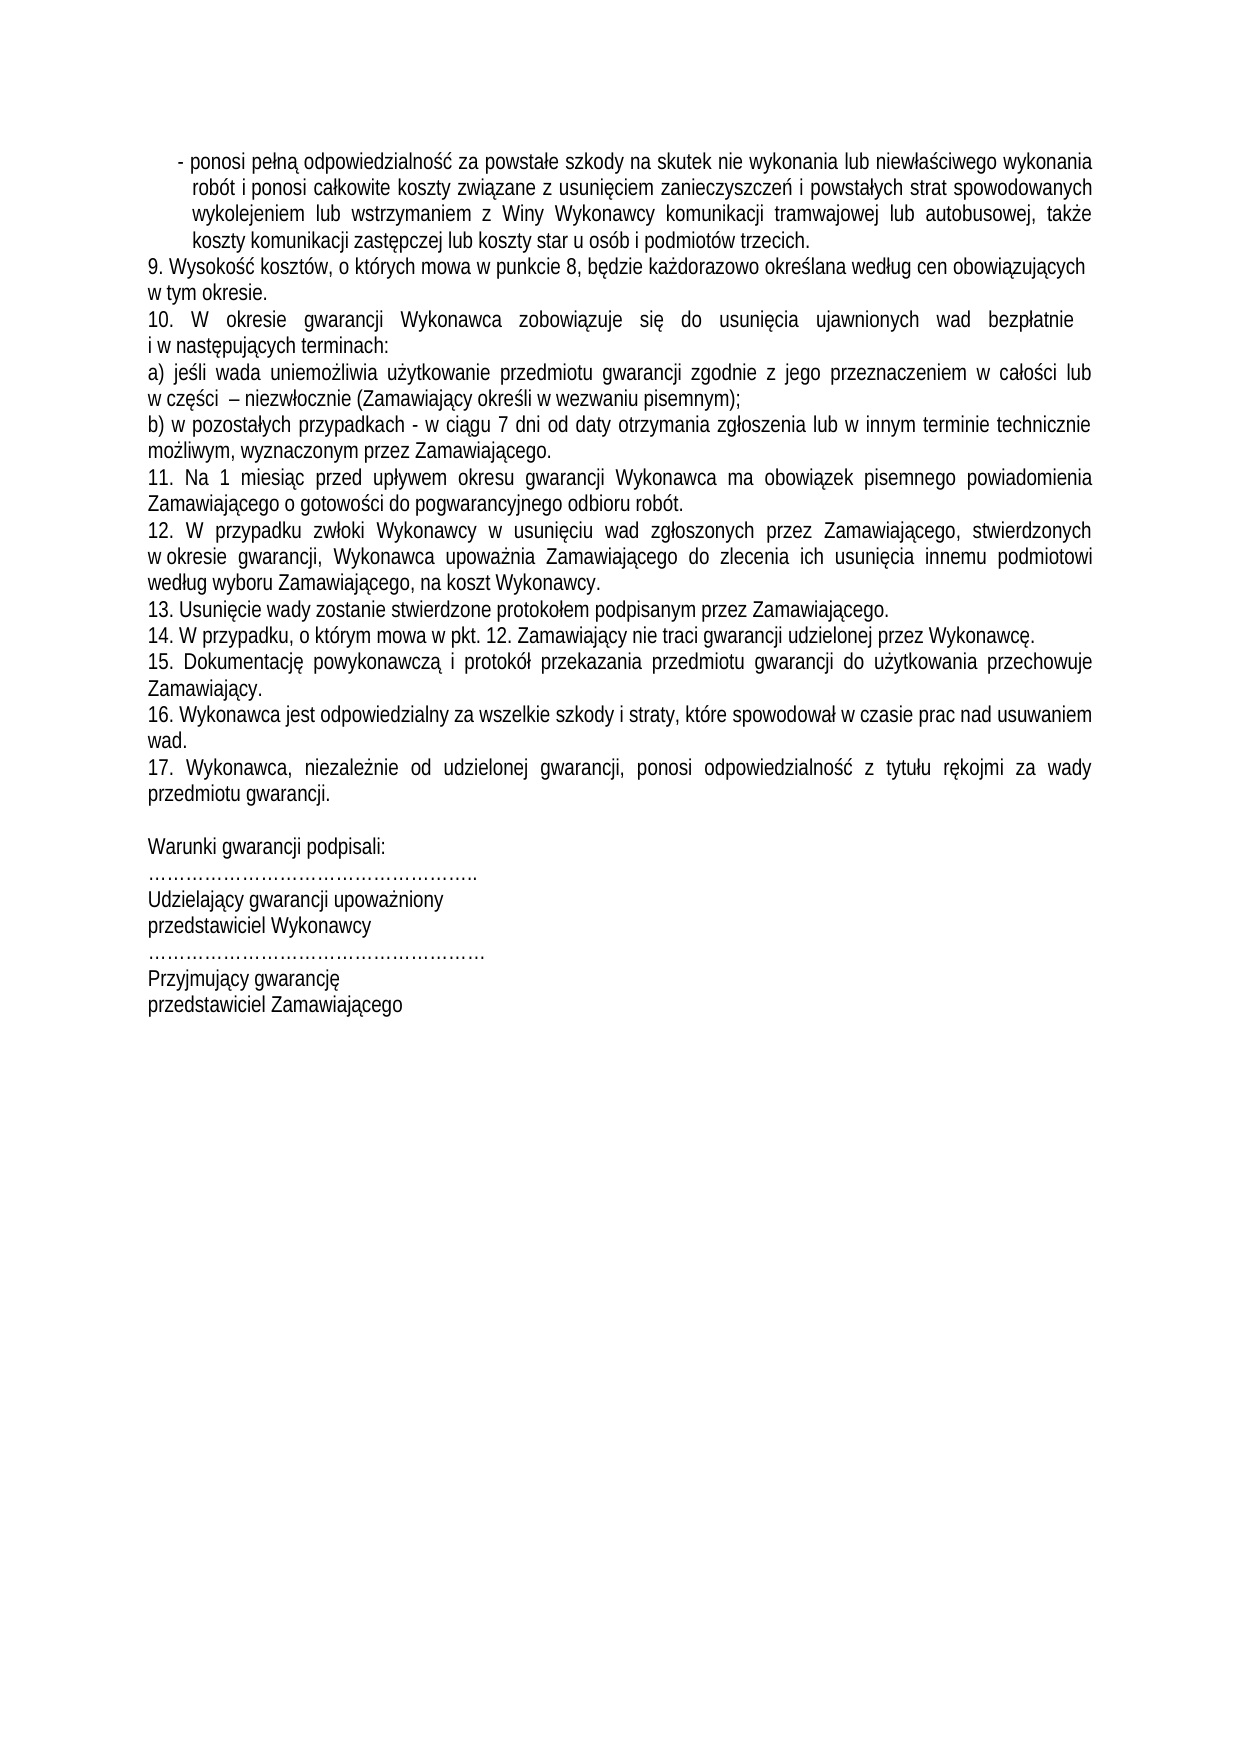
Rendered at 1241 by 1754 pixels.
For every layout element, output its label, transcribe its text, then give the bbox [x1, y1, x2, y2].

text 17. Wykonawca, niezależnie od udzielonej gwarancji, ponosi odpowiedzialność z tytułu rękojmi za wady przedmiotu gwarancji. [148, 754, 1093, 806]
text a) jeśli wada uniemożliwia użytkowanie przedmiotu gwarancji zgodnie z jego przeznaczeniem w całości lub w części – niezwłocznie (Zamawiający określi w wezwaniu pisemnym); [148, 358, 1093, 411]
text Udzielający gwarancji upoważniony [148, 886, 1093, 912]
text ……………………………………………… [148, 938, 1093, 964]
text 9. Wysokość kosztów, o których mowa w punkcie 8, będzie każdorazowo określana według cen obowiązujących w tym okresie. [148, 253, 1093, 306]
text Przyjmujący gwarancję [148, 964, 1093, 991]
text - ponosi pełną odpowiedzialność za powstałe szkody na skutek nie wykonania lub niewłaściwego wykonania robót i ponosi całkowite koszty związane z usunięciem zanieczyszczeń i powstałych strat spowodowanych wykolejeniem lub wstrzymaniem z Winy Wykonawcy komunikacji tramwajowej lub autobusowej, także koszty komunikacji zastępczej lub koszty star u osób i podmiotów trzecich. [177, 148, 1093, 253]
text 10. W okresie gwarancji Wykonawca zobowiązuje się do usunięcia ujawnionych wad bezpłatnie i w następujących terminach: [148, 306, 1093, 358]
text 14. W przypadku, o którym mowa w pkt. 12. Zamawiający nie traci gwarancji udzielonej przez Wykonawcę. [148, 622, 1093, 648]
text przedstawiciel Zamawiającego [148, 991, 1093, 1017]
text Warunki gwarancji podpisali: [148, 833, 1093, 859]
text 13. Usunięcie wady zostanie stwierdzone protokołem podpisanym przez Zamawiającego. [148, 596, 1093, 622]
text …………………………………………….. [148, 859, 1093, 886]
text b) w pozostałych przypadkach - w ciągu 7 dni od daty otrzymania zgłoszenia lub w innym terminie technicznie możliwym, wyznaczonym przez Zamawiającego. [148, 411, 1093, 464]
text 16. Wykonawca jest odpowiedzialny za wszelkie szkody i straty, które spowodował w czasie prac nad usuwaniem wad. [148, 701, 1093, 754]
text 15. Dokumentację powykonawczą i protokół przekazania przedmiotu gwarancji do użytkowania przechowuje Zamawiający. [148, 648, 1093, 701]
text 11. Na 1 miesiąc przed upływem okresu gwarancji Wykonawca ma obowiązek pisemnego powiadomienia Zamawiającego o gotowości do pogwarancyjnego odbioru robót. [148, 464, 1093, 517]
text 12. W przypadku zwłoki Wykonawcy w usunięciu wad zgłoszonych przez Zamawiającego, stwierdzonych w okresie gwarancji, Wykonawca upoważnia Zamawiającego do zlecenia ich usunięcia innemu podmiotowi według wyboru Zamawiającego, na koszt Wykonawcy. [148, 517, 1093, 596]
text przedstawiciel Wykonawcy [148, 912, 1093, 938]
